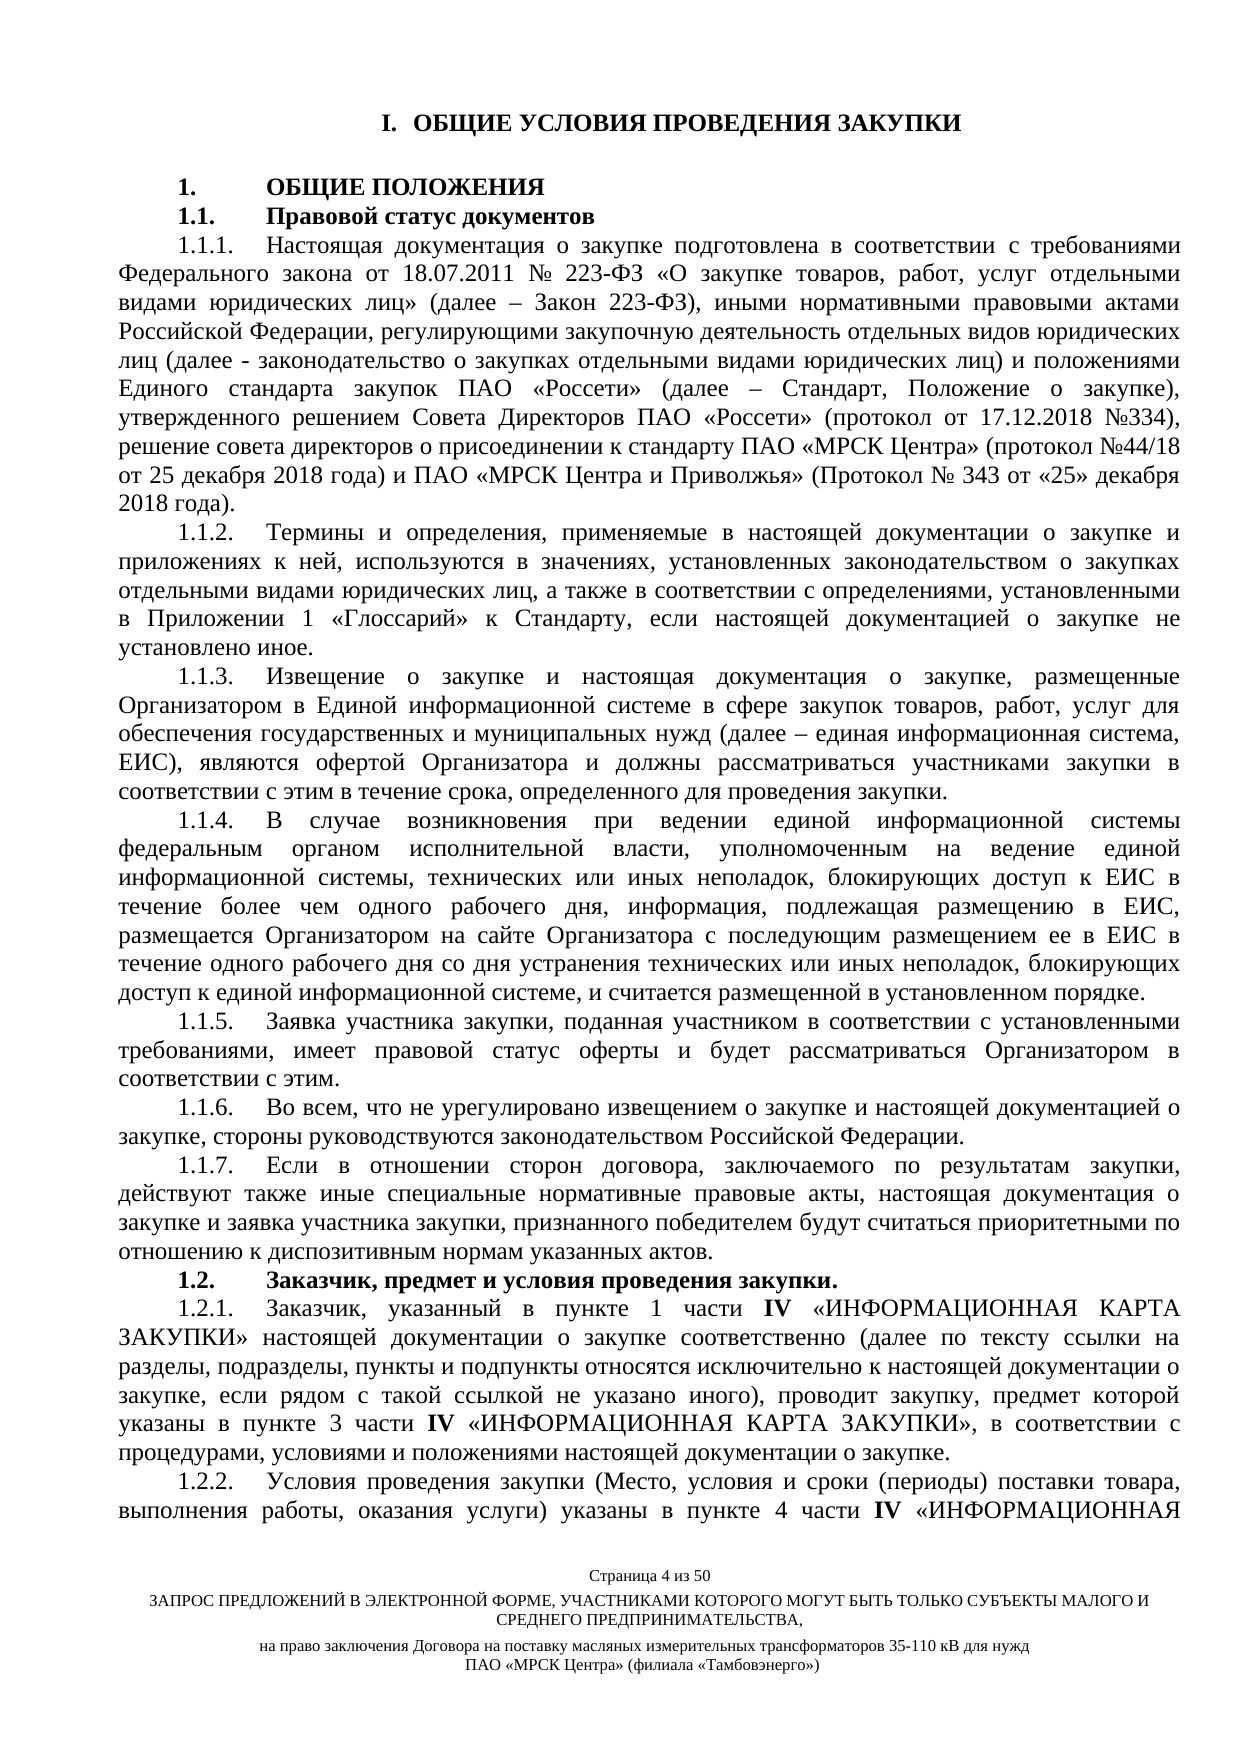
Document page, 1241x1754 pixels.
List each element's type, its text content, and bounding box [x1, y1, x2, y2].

subtitle ОБЩИЕ УСЛОВИЯ ПРОВЕДЕНИЯ закупки [118, 108, 1181, 137]
list Если в отношении сторон договора, заключаемого по результатам закупки, действуют также иные специальные нормативные правовые акты, настоящая документация о закупке и заявка участника закупки, признанного победителем будут считаться приоритетными по отношению к диспозитивным нормам указанных актов. [118, 1150, 1181, 1265]
subtitle Правовой статус документов [118, 201, 1181, 230]
list Во всем, что не урегулировано извещением о закупке и настоящей документацией о закупке, стороны руководствуются законодательством Российской Федерации. [118, 1092, 1181, 1150]
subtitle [118, 1466, 1181, 1523]
subtitle Заказчик, предмет и условия проведения закупки. [118, 1265, 1181, 1293]
list Термины и определения, применяемые в настоящей документации о закупке и приложениях к ней, используются в значениях, установленных законодательством о закупках отдельными видами юридических лиц, а также в соответствии с определениями, установленными в Приложении 1 «Глоссарий» к Стандарту, если настоящей документацией о закупке не установлено иное. [118, 517, 1181, 661]
list Настоящая документация о закупке подготовлена в соответствии с требованиями Федерального закона от 18.07.2011 № 223-ФЗ «О закупке товаров, работ, услуг отдельными видами юридических лиц» (далее – Закон 223-ФЗ), иными нормативными правовыми актами Российской Федерации, регулирующими закупочную деятельность отдельных видов юридических лиц (далее - законодательство о закупках отдельными видами юридических лиц) и положениями Единого стандарта закупок ПАО «Россети» (далее – Стандарт, Положение о закупке), утвержденного решением Совета Директоров ПАО «Россети» (протокол от 17.12.2018 №334), решение совета директоров о присоединении к стандарту ПАО «МРСК Центра» (протокол №44/18 от 25 декабря 2018 года) и ПАО «МРСК Центра и Приволжья» (Протокол № 343 от «25» декабря 2018 года). [118, 230, 1181, 517]
list В случае возникновения при ведении единой информационной системы федеральным органом исполнительной власти, уполномоченным на ведение единой информационной системы, технических или иных неполадок, блокирующих доступ к ЕИС в течение более чем одного рабочего дня, информация, подлежащая размещению в ЕИС, размещается Организатором на сайте Организатора с последующим размещением ее в ЕИС в течение одного рабочего дня со дня устранения технических или иных неполадок, блокирующих доступ к единой информационной системе, и считается размещенной в установленном порядке. [118, 805, 1181, 1006]
list Извещение о закупке и настоящая документация о закупке, размещенные Организатором в Единой информационной системе в сфере закупок товаров, работ, услуг для обеспечения государственных и муниципальных нужд (далее – единая информационная система, ЕИС), являются офертой Организатора и должны рассматриваться участниками закупки в соответствии с этим в течение срока, определенного для проведения закупки. [118, 661, 1181, 805]
list Заявка участника закупки, поданная участником в соответствии с установленными требованиями, имеет правовой статус оферты и будет рассматриваться Организатором в соответствии с этим. [118, 1006, 1181, 1092]
subtitle Заказчик, указанный в пункте 1 части IV «ИНФОРМАЦИОННАЯ КАРТА ЗАКУПКИ» настоящей документации о закупке соответственно (далее по тексту ссылки на разделы, подразделы, пункты и подпункты относятся исключительно к настоящей документации о закупке, если рядом с такой ссылкой не указано иного), проводит закупку, предмет которой указаны в пункте 3 части IV «ИНФОРМАЦИОННАЯ КАРТА ЗАКУПКИ», в соответствии с процедурами, условиями и положениями настоящей документации о закупке. [118, 1293, 1181, 1466]
subtitle ОБЩИЕ ПОЛОЖЕНИЯ [118, 172, 1181, 201]
